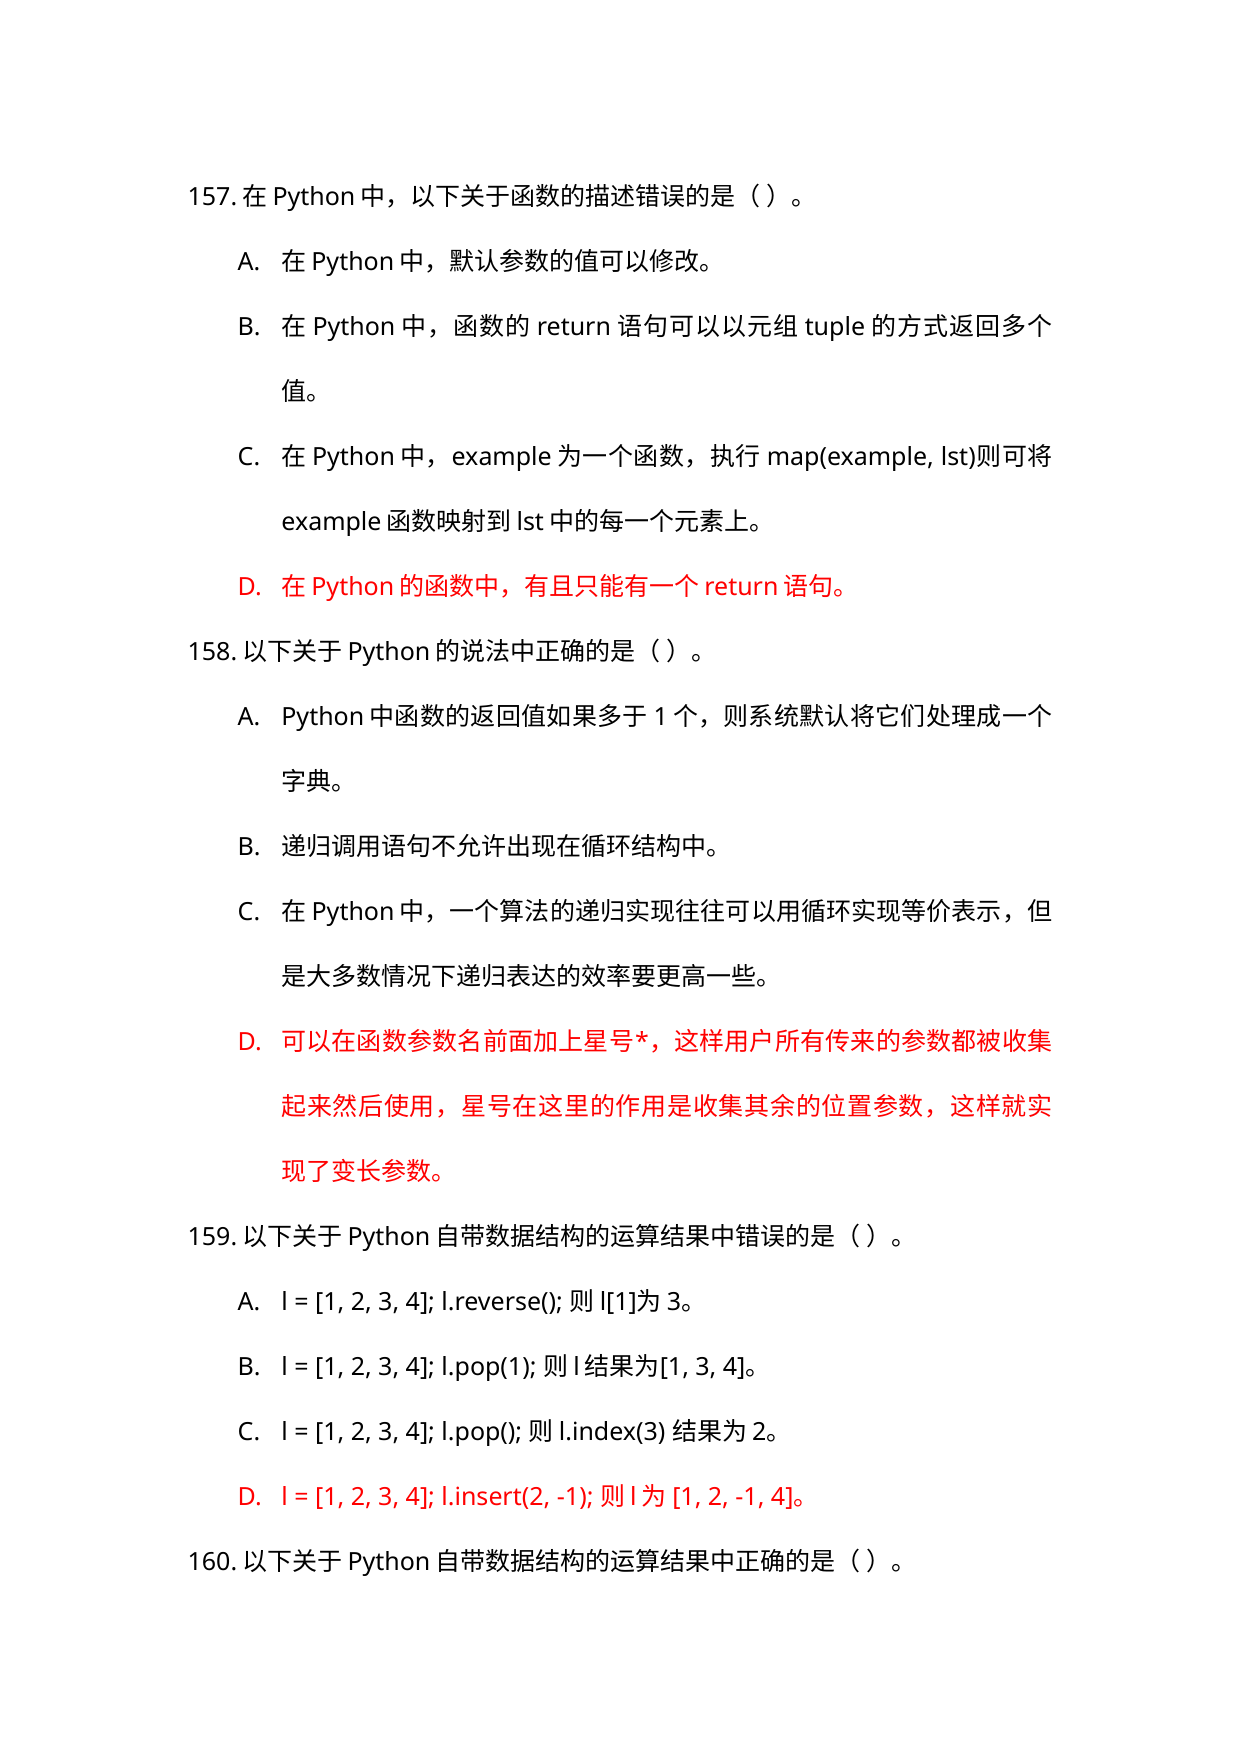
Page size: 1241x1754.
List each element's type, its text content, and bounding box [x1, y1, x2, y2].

list 在Python中，以下关于函数的描述错误的是（ ）。 [187, 162, 1053, 227]
list 递归调用语句不允许出现在循环结构中。 [237, 812, 1053, 877]
list l = [1, 2, 3, 4]; l.pop(1); 则l结果为[1, 3, 4]。 [237, 1332, 1053, 1397]
list 以下关于Python自带数据结构的运算结果中正确的是（ ）。 [187, 1527, 1053, 1592]
list 在Python中，函数的return语句可以以元组tuple的方式返回多个值。 [237, 292, 1053, 422]
list 在Python中，一个算法的递归实现往往可以用循环实现等价表示，但是大多数情况下递归表达的效率要更高一些。 [237, 877, 1053, 1007]
list l = [1, 2, 3, 4]; l.insert(2, -1); 则l为 [1, 2, -1, 4]。 [237, 1462, 1053, 1527]
list l = [1, 2, 3, 4]; l.reverse(); 则l[1]为3。 [237, 1267, 1053, 1332]
list 以下关于Python自带数据结构的运算结果中错误的是（ ）。 [187, 1202, 1053, 1267]
list l = [1, 2, 3, 4]; l.pop(); 则l.index(3) 结果为2。 [237, 1397, 1053, 1462]
list 在Python中，默认参数的值可以修改。 [237, 227, 1053, 292]
list 在Python的函数中，有且只能有一个return语句。 [237, 552, 1053, 617]
list Python中函数的返回值如果多于1个，则系统默认将它们处理成一个字典。 [237, 682, 1053, 812]
list 在Python中，example为一个函数，执行map(example, lst)则可将example函数映射到lst中的每一个元素上。 [237, 422, 1053, 552]
list 可以在函数参数名前面加上星号*，这样用户所有传来的参数都被收集起来然后使用，星号在这里的作用是收集其余的位置参数，这样就实现了变长参数。 [237, 1007, 1053, 1202]
list 以下关于Python的说法中正确的是（ ）。 [187, 617, 1053, 682]
